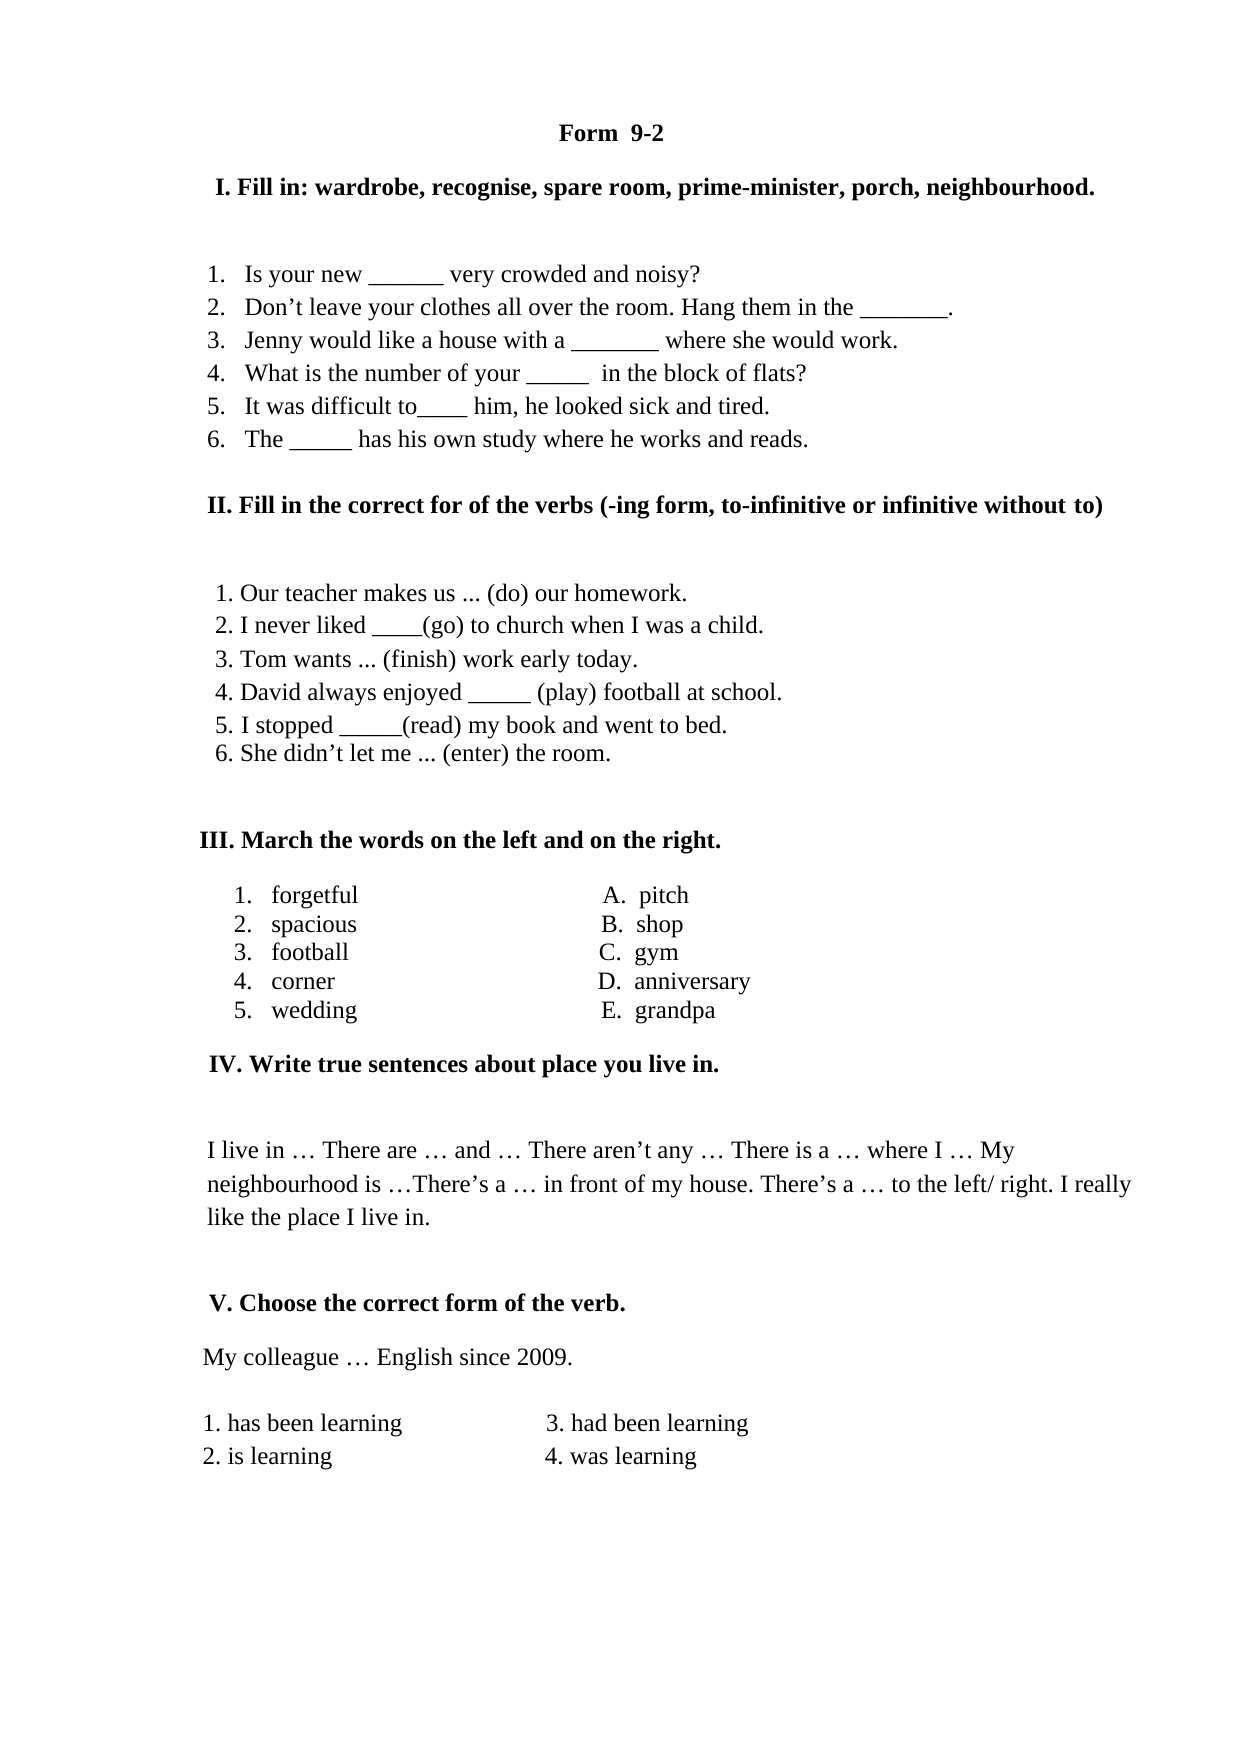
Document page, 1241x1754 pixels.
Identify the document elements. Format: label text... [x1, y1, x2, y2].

list football C. gym [233, 937, 1152, 966]
text 2. I never liked ____(go) to church when I was a child. [177, 611, 1152, 639]
text 1. has been learning 3. had been learning [177, 1408, 1152, 1437]
list What is the number of your _____ in the block of flats? [207, 358, 1152, 387]
text 1. Our teacher makes us ... (do) our homework. [177, 578, 1152, 606]
text 2. is learning 4. was learning [177, 1441, 1152, 1470]
text III. March the words on the left and on the right. [177, 825, 1152, 854]
text IV. Write true sentences about place you live in. [177, 1049, 1152, 1077]
text 5. wedding E. grandpa [177, 995, 1152, 1024]
text V. Choose the correct form of the verb. [177, 1288, 1152, 1317]
list spacious B. shop [233, 909, 1152, 937]
text 5. I stopped _____(read) my book and went to bed. [177, 710, 1152, 738]
list corner D. anniversary [233, 966, 1152, 995]
list It was difficult to____ him, he looked sick and tired. [207, 391, 1152, 420]
text 3. Tom wants ... (finish) work early today. [177, 644, 1152, 672]
text My colleague … English since 2009. [177, 1342, 1152, 1371]
list Is your new ______ very crowded and noisy? [207, 259, 1152, 288]
text Form 9-2 [215, 118, 1152, 147]
list II. Fill in the correct for of the verbs (-ing form, to-infinitive or infinitive without to) [207, 490, 1152, 519]
text 6. She didn’t let me ... (enter) the room. [177, 738, 1152, 767]
text I. Fill in: wardrobe, recognise, spare room, prime-minister, porch, neighbourhood. [215, 172, 1152, 201]
text 4. David always enjoyed _____ (play) football at school. [177, 677, 1152, 705]
list Don’t leave your clothes all over the room. Hang them in the _______. [207, 292, 1152, 321]
list forgetful A. pitch [233, 880, 1152, 909]
list I live in … There are … and … There aren’t any … There is a … where I … My neighbourhood is …There’s a … in front of my house. There’s a … to the left/ right. I really like the place I live in. [207, 1136, 1152, 1230]
list Jenny would like a house with a _______ where she would work. [207, 325, 1152, 354]
list The _____ has his own study where he works and reads. [207, 424, 1152, 453]
